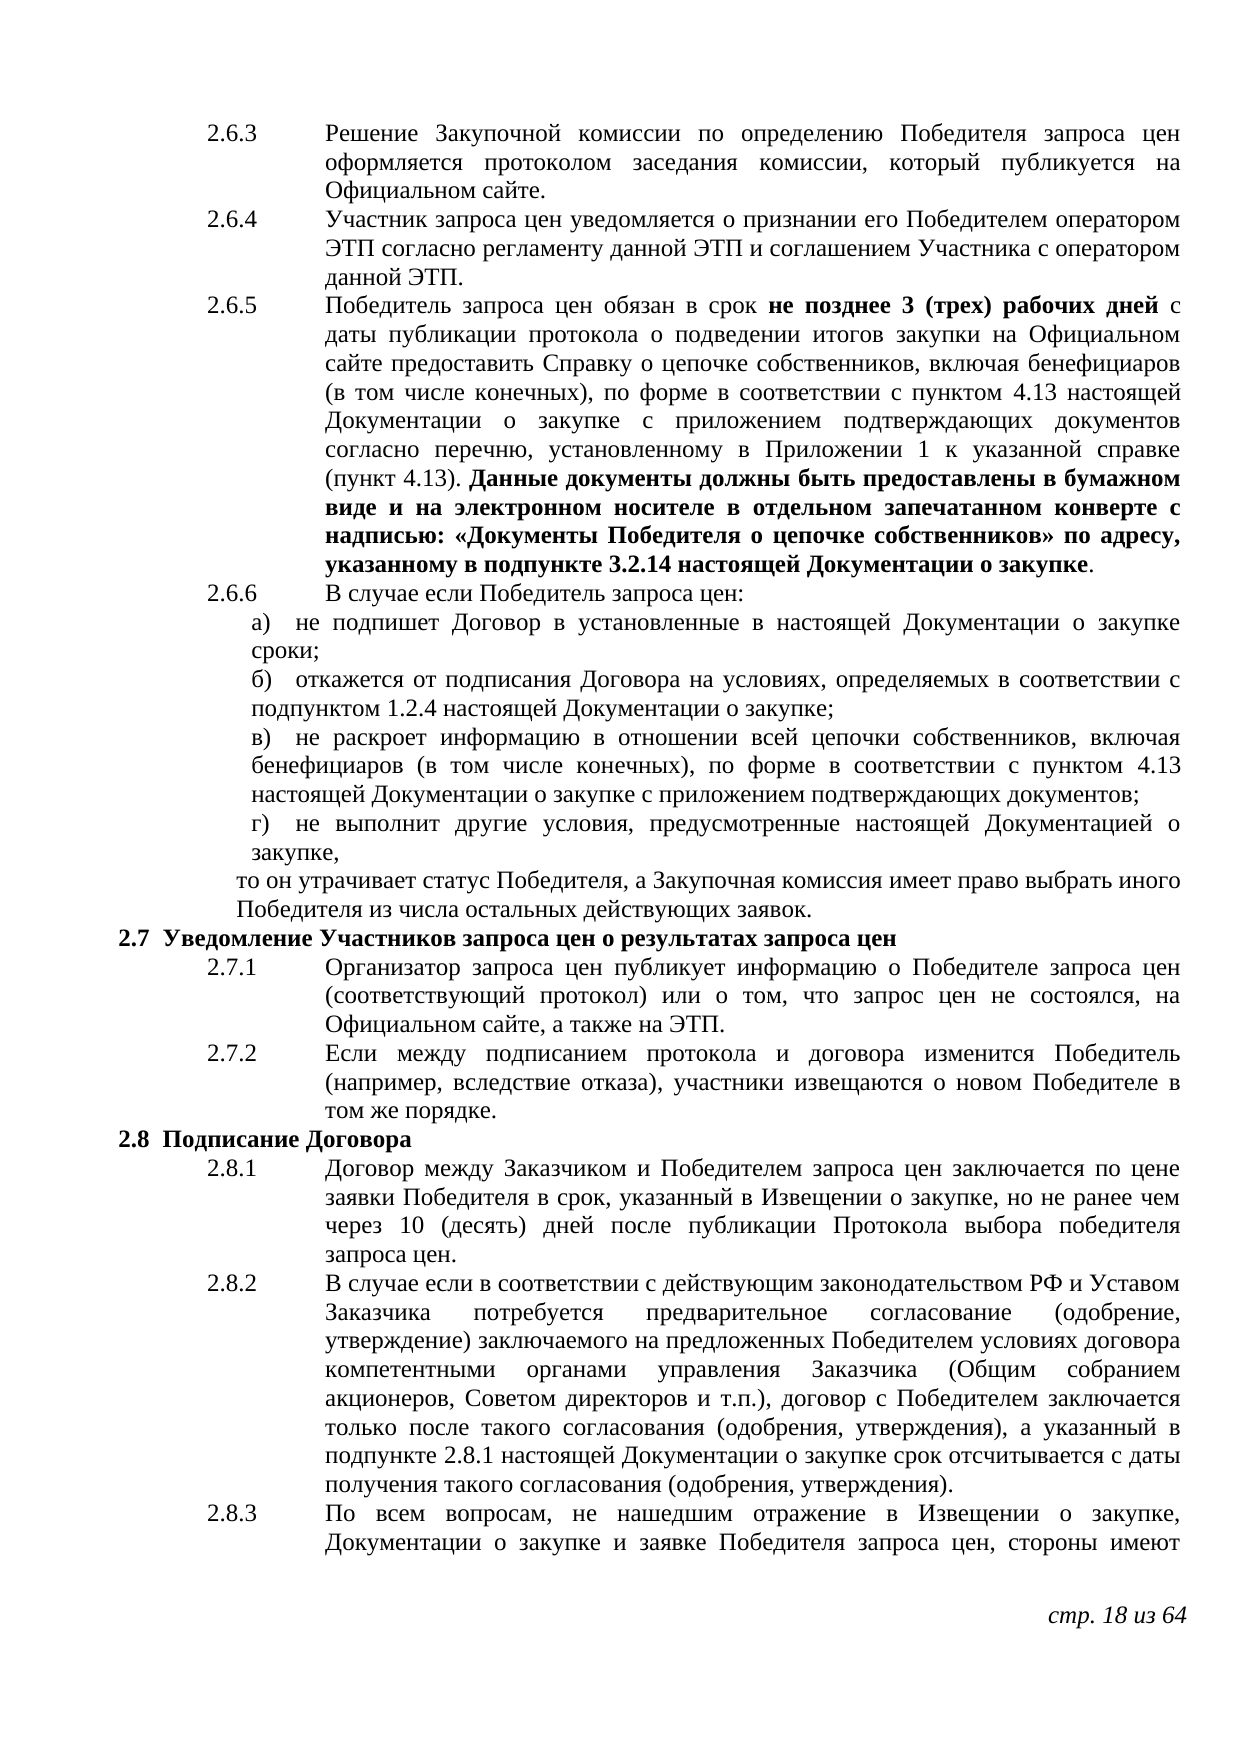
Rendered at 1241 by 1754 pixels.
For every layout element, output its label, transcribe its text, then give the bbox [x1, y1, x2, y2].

text Решение Закупочной комиссии по определению Победителя запроса цен оформляется протоколом заседания комиссии, который публикуется на Официальном сайте. [207, 118, 1181, 204]
text В случае если в соответствии с действующим законодательством РФ и Уставом Заказчика потребуется предварительное согласование (одобрение, утверждение) заключаемого на предложенных Победителем условиях договора компетентными органами управления Заказчика (Общим собранием акционеров, Советом директоров и т.п.), договор с Победителем заключается только после такого согласования (одобрения, утверждения), а указанный в подпункте 2.8.1 настоящей Документации о закупке срок отсчитывается с даты получения такого согласования (одобрения, утверждения). [207, 1268, 1181, 1498]
text Организатор запроса цен публикует информацию о Победителе запроса цен (соответствующий протокол) или о том, что запрос цен не состоялся, на Официальном сайте, а также на ЭТП. [207, 952, 1181, 1038]
text Если между подписанием протокола и договора изменится Победитель (например, вследствие отказа), участники извещаются о новом Победителе в том же порядке. [207, 1038, 1181, 1124]
subtitle Уведомление Участников запроса цен о результатах запроса цен [118, 923, 1181, 952]
subtitle Подписание Договора [118, 1124, 1181, 1153]
text Участник запроса цен уведомляется о признании его Победителем оператором ЭТП согласно регламенту данной ЭТП и соглашением Участника с оператором данной ЭТП. [207, 204, 1181, 291]
text откажется от подписания Договора на условиях, определяемых в соответствии с подпунктом 1.2.4 настоящей Документации о закупке; [251, 664, 1181, 722]
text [207, 1498, 1181, 1556]
text В случае если Победитель запроса цен: [207, 578, 1181, 607]
text то он утрачивает статус Победителя, а Закупочная комиссия имеет право выбрать иного Победителя из числа остальных действующих заявок. [236, 866, 1181, 923]
list Победитель запроса цен обязан в срок не позднее 3 (трех) рабочих дней с даты публикации протокола о подведении итогов закупки на Официальном сайте предоставить Справку о цепочке собственников, включая бенефициаров (в том числе конечных), по форме в соответствии с пунктом 4.13 настоящей Документации о закупке с приложением подтверждающих документов согласно перечню, установленному в Приложении 1 к указанной справке (пункт 4.13). Данные документы должны быть предоставлены в бумажном виде и на электронном носителе в отдельном запечатанном конверте с надписью: «Документы Победителя о цепочке собственников» по адресу, указанному в подпункте 3.2.14 настоящей Документации о закупке. [207, 291, 1181, 578]
text Договор между Заказчиком и Победителем запроса цен заключается по цене заявки Победителя в срок, указанный в Извещении о закупке, но не ранее чем через 10 (десять) дней после публикации Протокола выбора победителя запроса цен. [207, 1153, 1181, 1268]
text не выполнит другие условия, предусмотренные настоящей Документацией о закупке, [251, 808, 1181, 866]
list не раскроет информацию в отношении всей цепочки собственников, включая бенефициаров (в том числе конечных), по форме в соответствии с пунктом 4.13 настоящей Документации о закупке с приложением подтверждающих документов; [251, 722, 1181, 808]
text не подпишет Договор в установленные в настоящей Документации о закупке сроки; [251, 607, 1181, 664]
